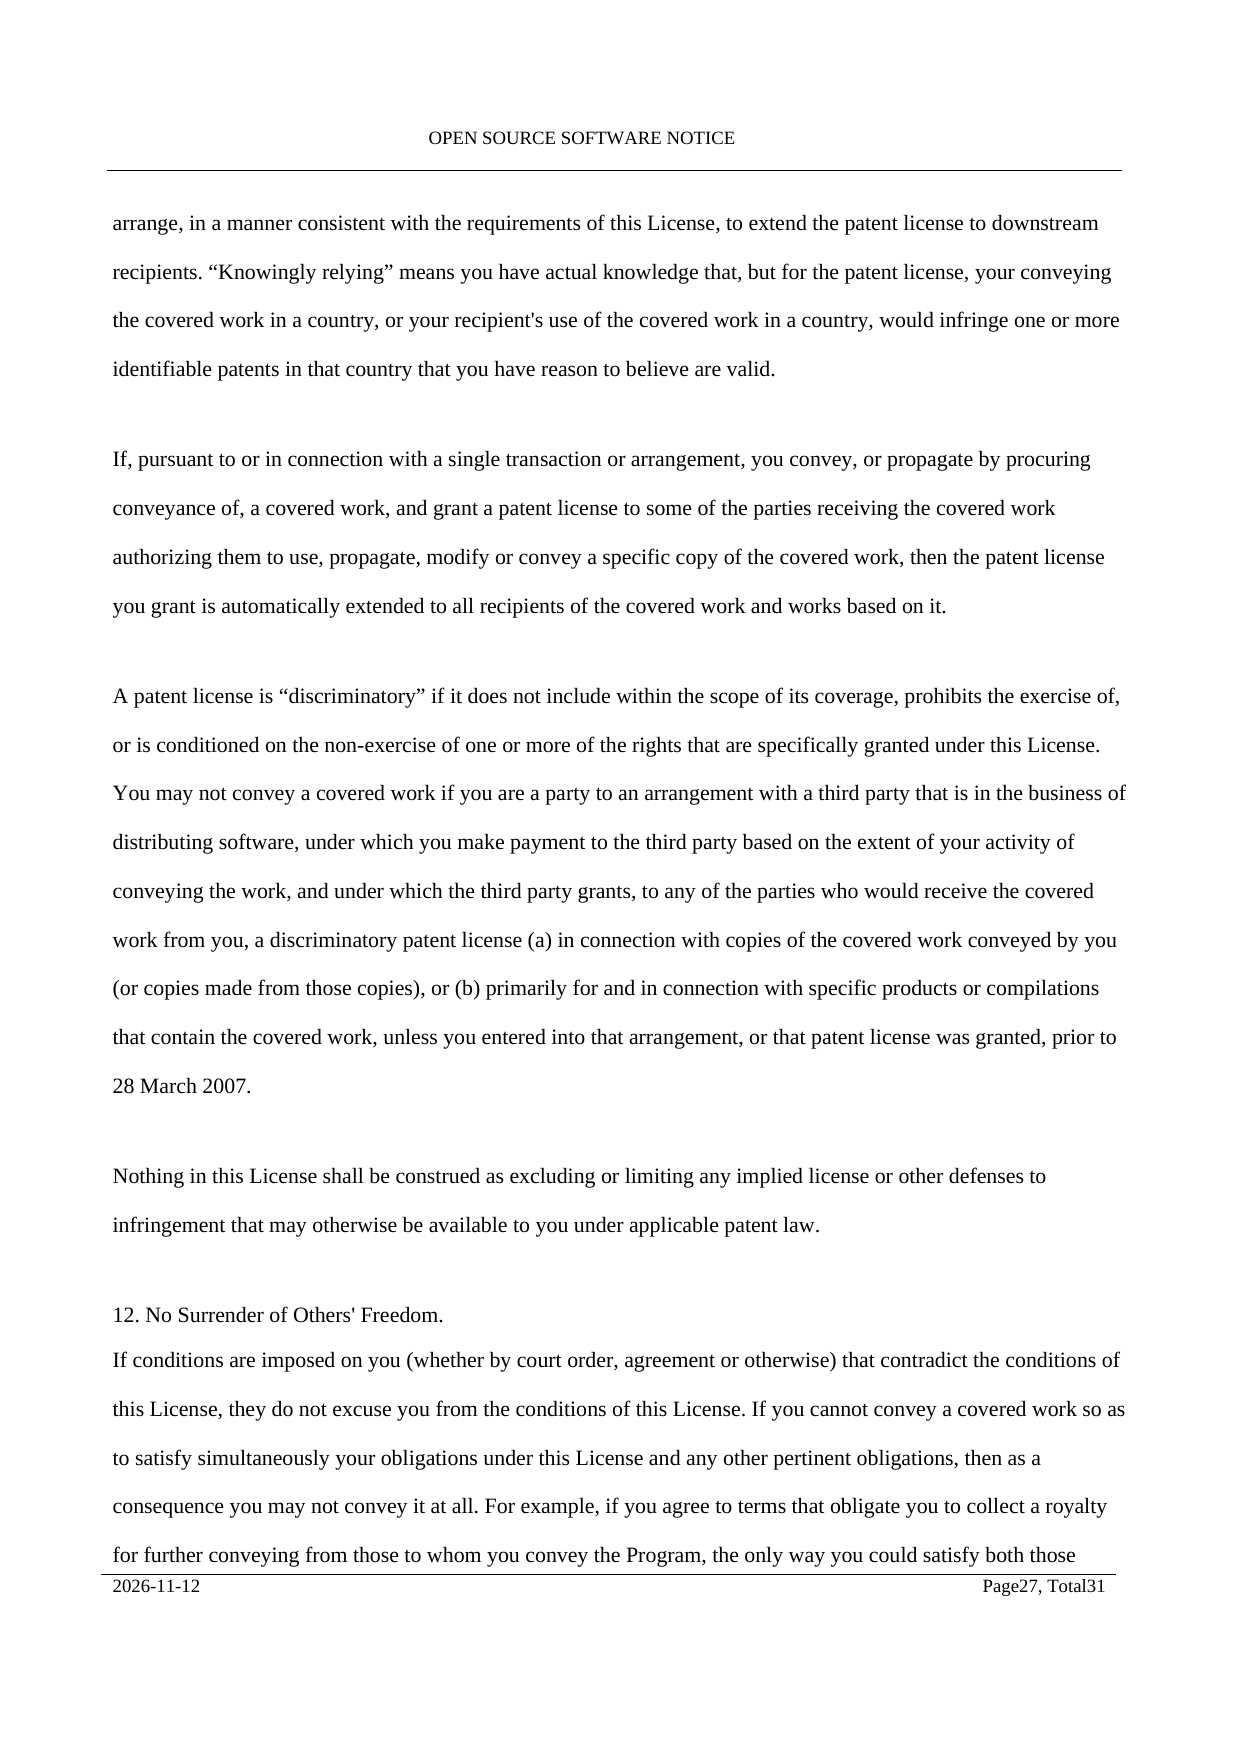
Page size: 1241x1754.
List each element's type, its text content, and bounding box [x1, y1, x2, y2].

text Nothing in this License shall be construed as excluding or limiting any implied license or other defenses to infringement that may otherwise be available to you under applicable patent law. [112, 1159, 1128, 1241]
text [112, 206, 1128, 385]
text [112, 1343, 1128, 1571]
text A patent license is “discriminatory” if it does not include within the scope of its coverage, prohibits the exercise of, or is conditioned on the non-exercise of one or more of the rights that are specifically granted under this License. You may not convey a covered work if you are a party to an arrangement with a third party that is in the business of distributing software, under which you make payment to the third party based on the extent of your activity of conveying the work, and under which the third party grants, to any of the parties who would receive the covered work from you, a discriminatory patent license (a) in connection with copies of the covered work conveyed by you (or copies made from those copies), or (b) primarily for and in connection with specific products or compilations that contain the covered work, unless you entered into that arrangement, or that patent license was granted, prior to 28 March 2007. [112, 679, 1128, 1102]
text If, pursuant to or in connection with a single transaction or arrangement, you convey, or propagate by procuring conveyance of, a covered work, and grant a patent license to some of the parties receiving the covered work authorizing them to use, propagate, modify or convey a specific copy of the covered work, then the patent license you grant is automatically extended to all recipients of the covered work and works based on it. [112, 443, 1128, 622]
text 12. No Surrender of Others' Freedom. [112, 1298, 1128, 1331]
